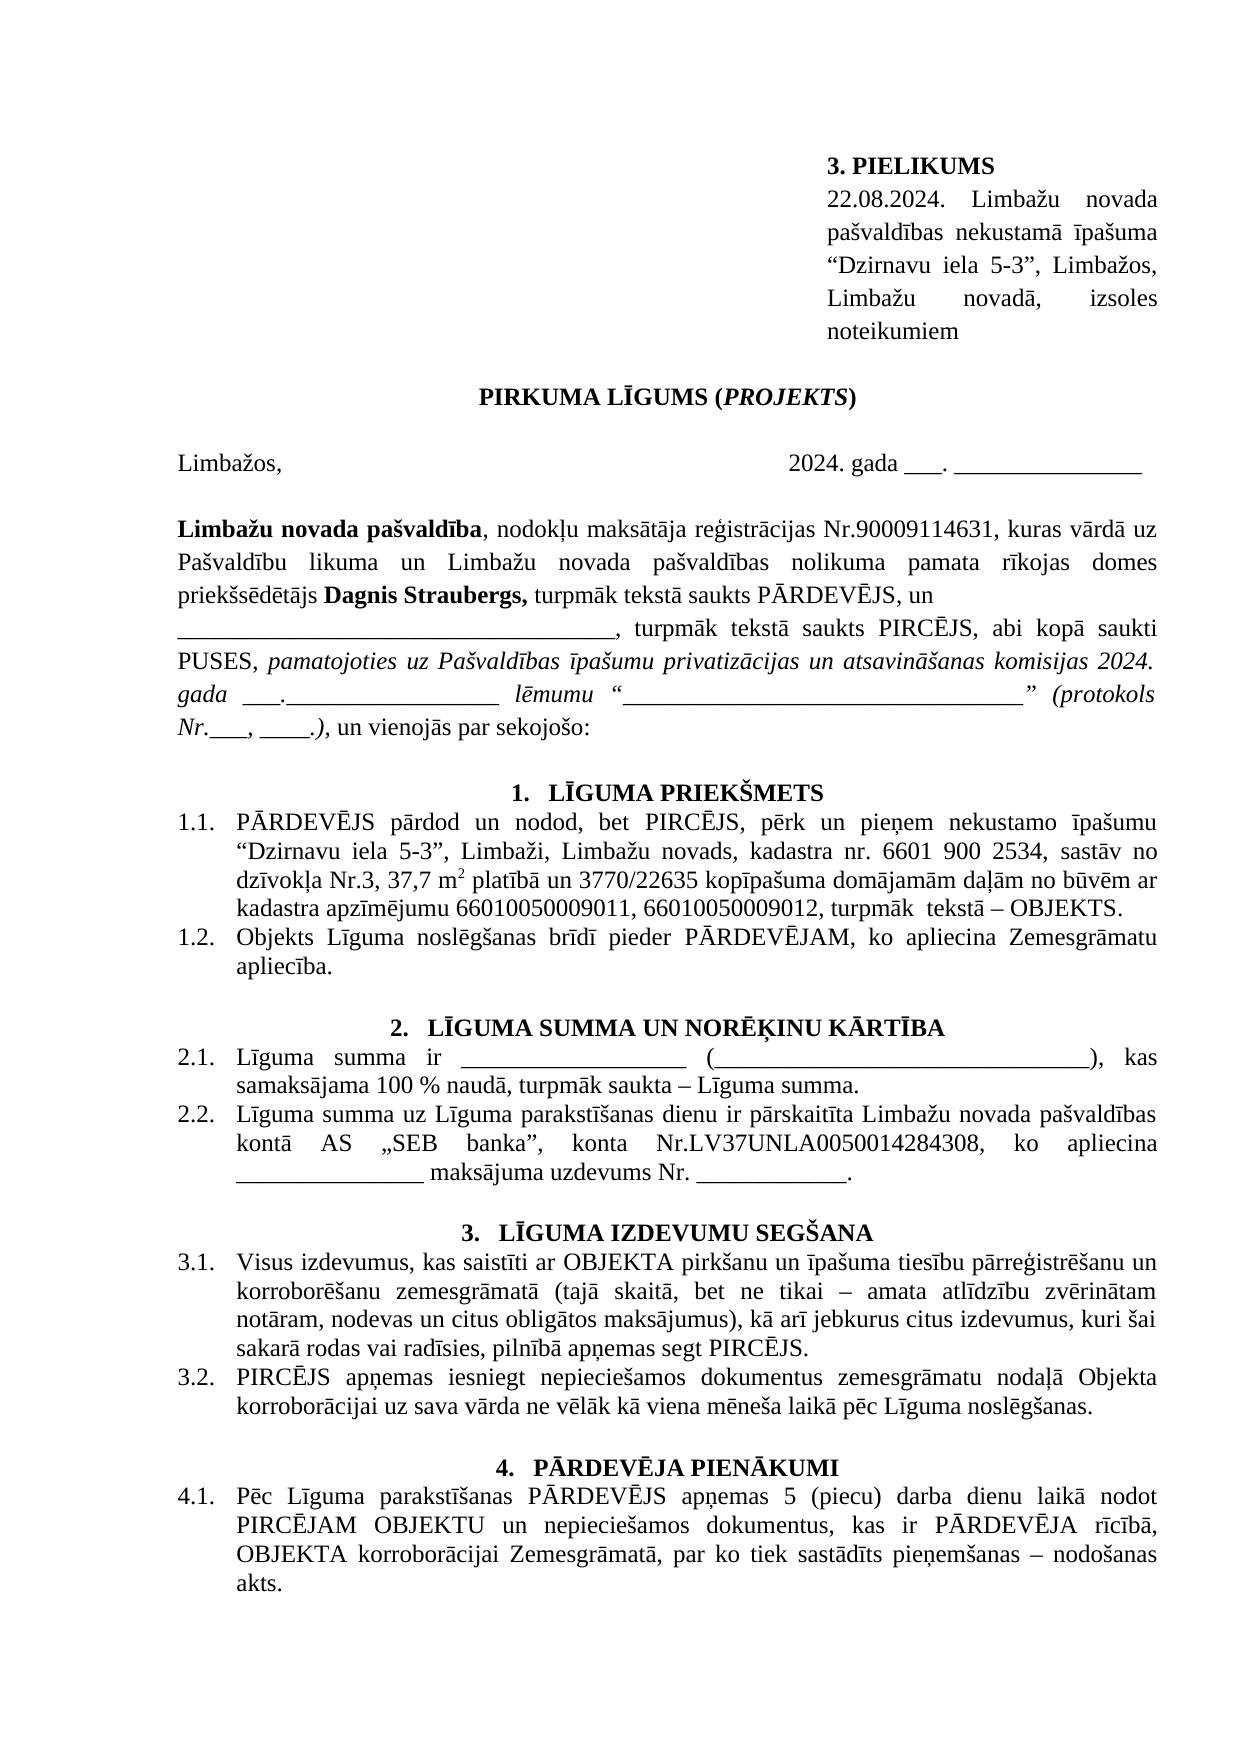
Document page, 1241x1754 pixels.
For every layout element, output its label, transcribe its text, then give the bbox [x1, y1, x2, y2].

list Visus izdevumus, kas saistīti ar Objekta pirkšanu un īpašuma tiesību pārreģistrēšanu un korroborēšanu zemesgrāmatā (tajā skaitā, bet ne tikai – amata atlīdzību zvērinātam notāram, nodevas un citus obligātos maksājumus), kā arī jebkurus citus izdevumus, kuri šai sakarā rodas vai radīsies, pilnībā apņemas segt Pircējs. [177, 1247, 1158, 1362]
text Limbažos, 2024. gada ___. _______________ [177, 448, 1158, 477]
text 22.08.2024. Limbažu novada pašvaldības nekustamā īpašuma “Dzirnavu iela 5-3”, Limbažos, Limbažu novadā, izsoles noteikumiem [827, 184, 1158, 345]
text 3. pielikums [827, 151, 1158, 180]
list Līguma Izdevumu segšana [177, 1218, 1158, 1247]
list Līguma summa ir __________________ (______________________________), kas samaksājama 100 % naudā, turpmāk saukta – Līguma summa. [177, 1042, 1158, 1099]
text Pirkuma līgums (projekts) [177, 382, 1158, 411]
list Objekts Līguma noslēgšanas brīdī pieder Pārdevējam, ko apliecina Zemesgrāmatu apliecība. [177, 922, 1158, 980]
list Pēc Līguma parakstīšanas Pārdevējs apņemas 5 (piecu) darba dienu laikā nodot Pircējam Objektu un nepieciešamos dokumentus, kas ir Pārdevēja rīcībā, Objekta korroborācijai Zemesgrāmatā, par ko tiek sastādīts pieņemšanas – nodošanas akts. [177, 1481, 1158, 1596]
list Pārdevējs pārdod un nodod, bet Pircējs, pērk un pieņem nekustamo īpašumu “Dzirnavu iela 5-3”, Limbaži, Limbažu novads, kadastra nr. 6601 900 2534, sastāv no dzīvokļa Nr.3, 37,7 m2 platībā un 3770/22635 kopīpašuma domājamām daļām no būvēm ar kadastra apzīmējumu 66010050009011, 66010050009012, turpmāk tekstā – Objekts. [177, 807, 1158, 922]
list Pārdevēja pienākumi [177, 1453, 1158, 1481]
text Limbažu novada pašvaldība, nodokļu maksātāja reģistrācijas Nr.90009114631, kuras vārdā uz Pašvaldību likuma un Limbažu novada pašvaldības nolikuma pamata rīkojas domes priekšsēdētājs Dagnis Straubergs, turpmāk tekstā saukts Pārdevējs, un [177, 514, 1158, 609]
list Līguma summa uz Līguma parakstīšanas dienu ir pārskaitīta Limbažu novada pašvaldības kontā AS „SEB banka”, konta Nr.LV37UNLA0050014284308, ko apliecina _______________ maksājuma uzdevums Nr. ____________. [177, 1099, 1158, 1185]
list Līguma summa un norēķinu kārtība [177, 1013, 1158, 1042]
text ___________________________________, turpmāk tekstā saukts Pircējs, abi kopā saukti PUSES, pamatojoties uz Pašvaldības īpašumu privatizācijas un atsavināšanas komisijas 2024. gada ___._________________ lēmumu “________________________________” (protokols Nr.___, ____.), un vienojās par sekojošo: [177, 613, 1158, 741]
list Pircējs apņemas iesniegt nepieciešamos dokumentus zemesgrāmatu nodaļā Objekta korroborācijai uz sava vārda ne vēlāk kā viena mēneša laikā pēc Līguma noslēgšanas. [177, 1362, 1158, 1419]
list līguma priekšmets [177, 778, 1158, 807]
